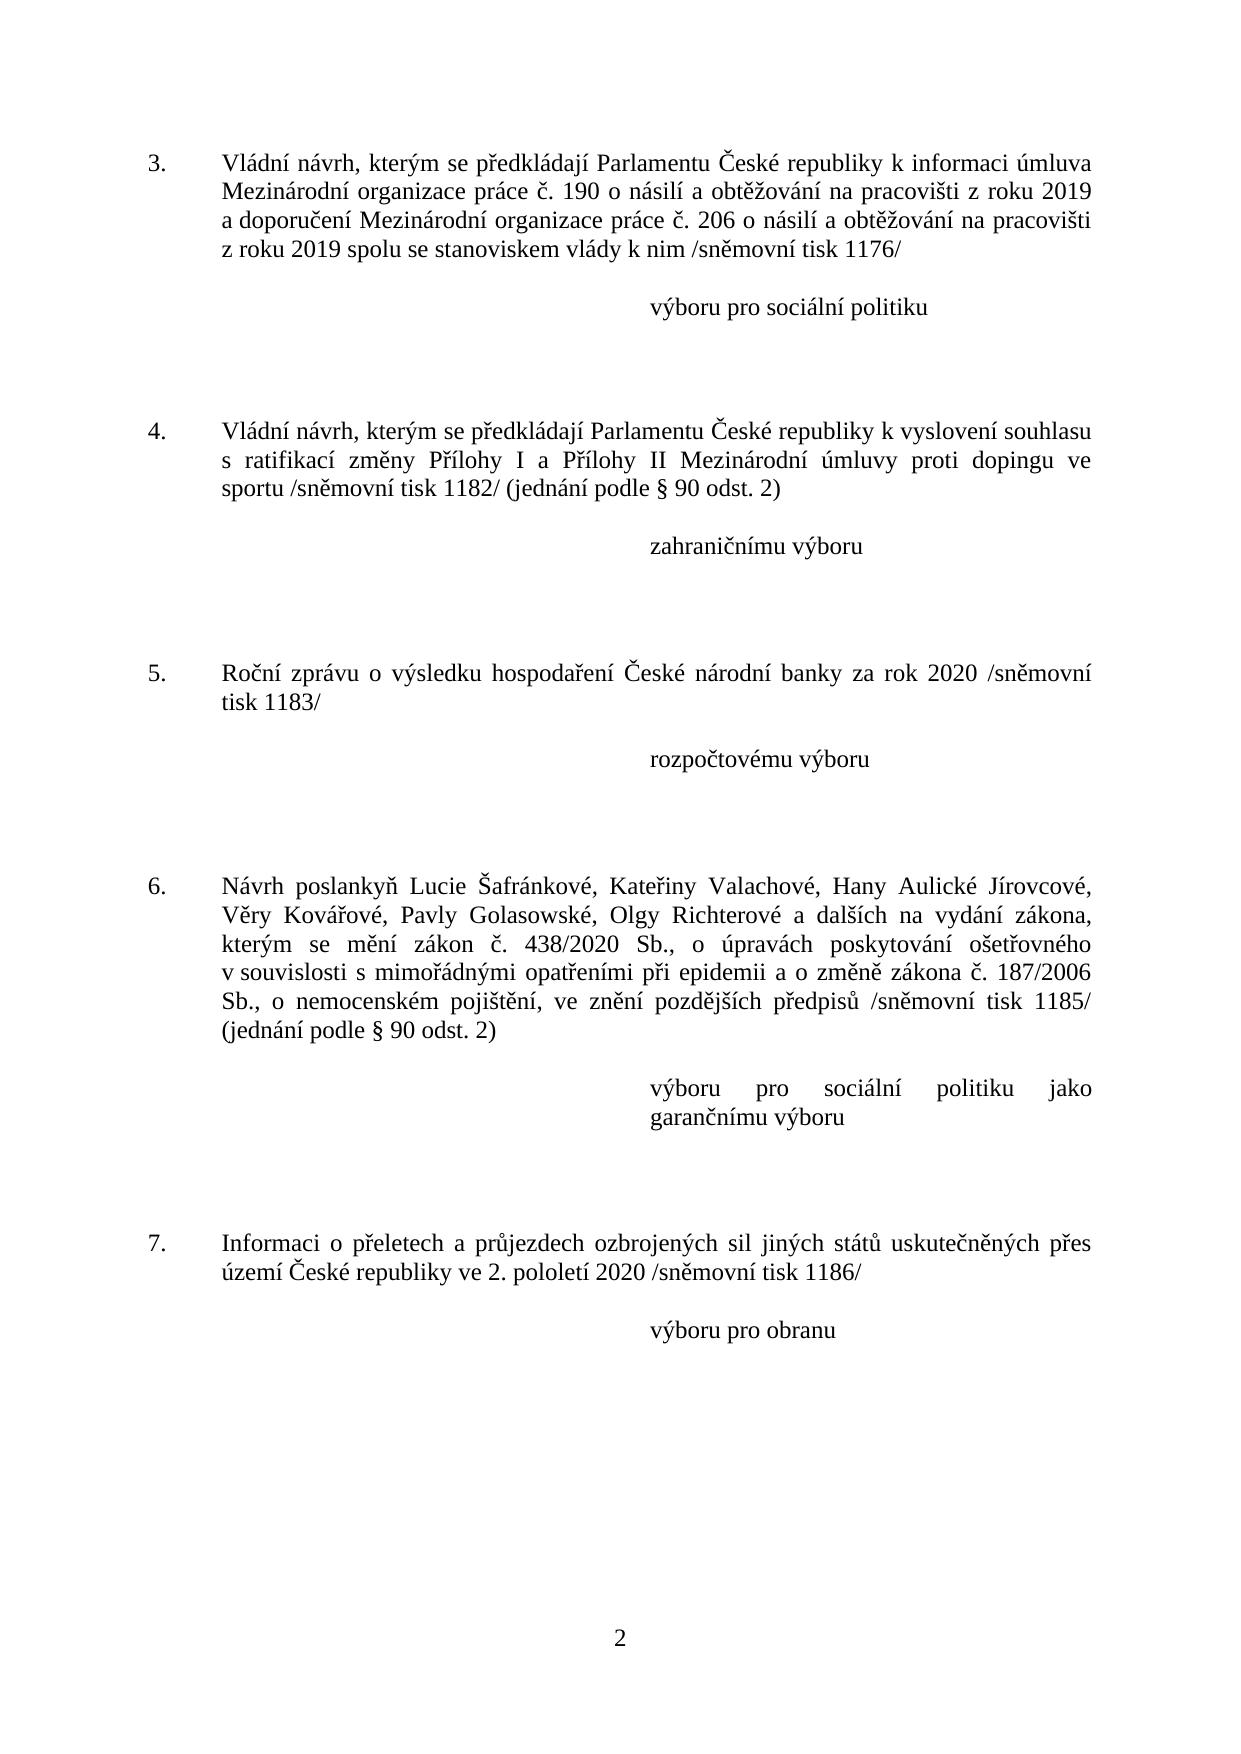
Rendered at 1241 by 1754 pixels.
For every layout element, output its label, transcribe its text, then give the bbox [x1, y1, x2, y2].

text výboru pro sociální politiku jako garančnímu výboru [650, 1073, 1093, 1130]
text zahraničnímu výboru [650, 531, 1093, 560]
list Roční zprávu o výsledku hospodaření České národní banky za rok 2020 /sněmovní tisk 1183/ [148, 658, 1093, 715]
text rozpočtovému výboru [650, 744, 1093, 773]
list Vládní návrh, kterým se předkládají Parlamentu České republiky k informaci úmluva Mezinárodní organizace práce č. 190 o násilí a obtěžování na pracovišti z roku 2019 a doporučení Mezinárodní organizace práce č. 206 o násilí a obtěžování na pracovišti z roku 2019 spolu se stanoviskem vlády k nim /sněmovní tisk 1176/ [148, 148, 1093, 263]
list Informaci o přeletech a průjezdech ozbrojených sil jiných států uskutečněných přes území České republiky ve 2. pololetí 2020 /sněmovní tisk 1186/ [148, 1228, 1093, 1286]
list Návrh poslankyň Lucie Šafránkové, Kateřiny Valachové, Hany Aulické Jírovcové, Věry Kovářové, Pavly Golasowské, Olgy Richterové a dalších na vydání zákona, kterým se mění zákon č. 438/2020 Sb., o úpravách poskytování ošetřovného v souvislosti s mimořádnými opatřeními při epidemii a o změně zákona č. 187/2006 Sb., o nemocenském pojištění, ve znění pozdějších předpisů /sněmovní tisk 1185/ (jednání podle § 90 odst. 2) [148, 871, 1093, 1044]
text výboru pro sociální politiku [650, 292, 1093, 321]
list Vládní návrh, kterým se předkládají Parlamentu České republiky k vyslovení souhlasu s ratifikací změny Přílohy I a Přílohy II Mezinárodní úmluvy proti dopingu ve sportu /sněmovní tisk 1182/ (jednání podle § 90 odst. 2) [148, 416, 1093, 502]
text výboru pro obranu [650, 1315, 1093, 1343]
